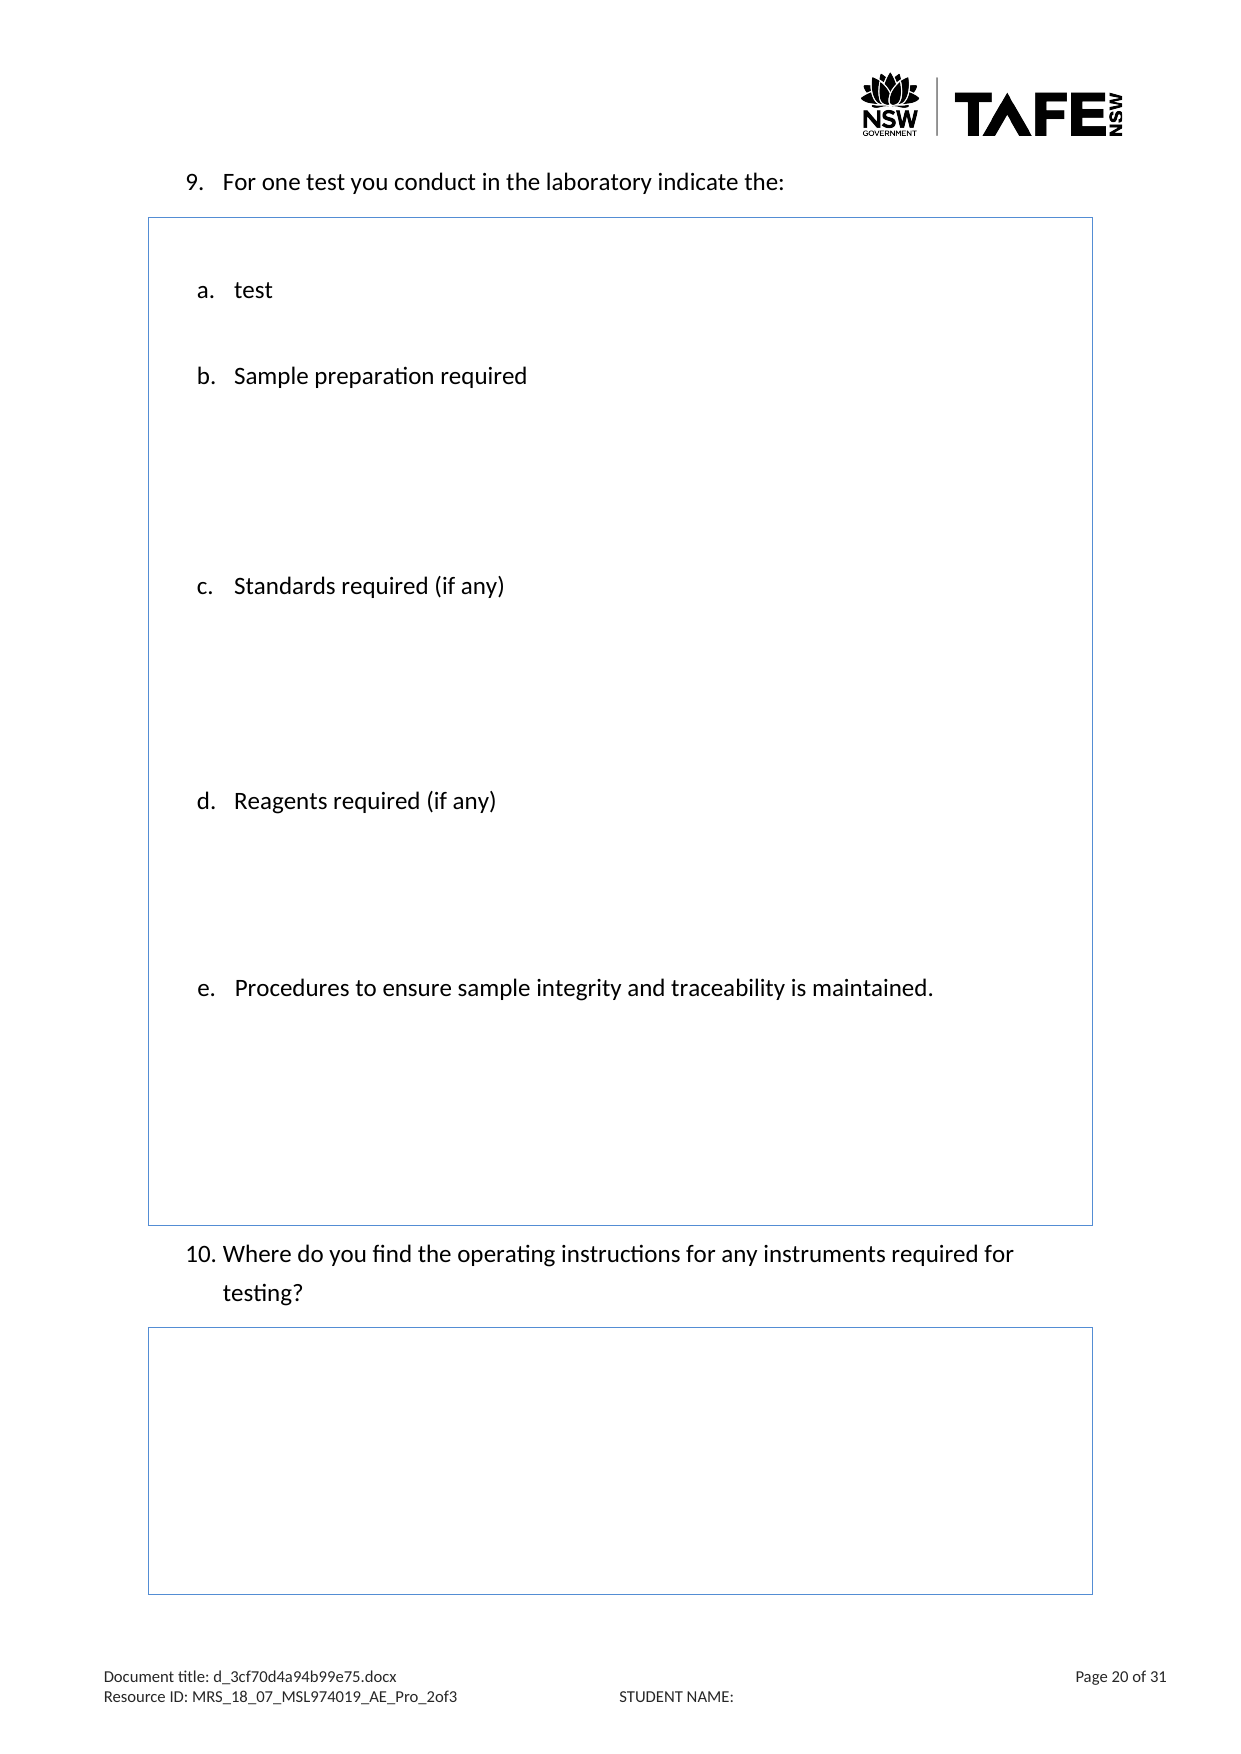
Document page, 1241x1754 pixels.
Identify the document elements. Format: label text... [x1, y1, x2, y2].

table_header [149, 1328, 1092, 1593]
picture [861, 71, 1123, 137]
list For one test you conduct in the laboratory indicate the: [185, 167, 1092, 197]
list Where do you find the operating instructions for any instruments required for testing? [185, 1238, 1092, 1307]
table_header test Sample preparation required Standards required (if any) Reagents required (if any) Procedures to ensure sample integrity and traceability is maintained. [149, 218, 1092, 1225]
